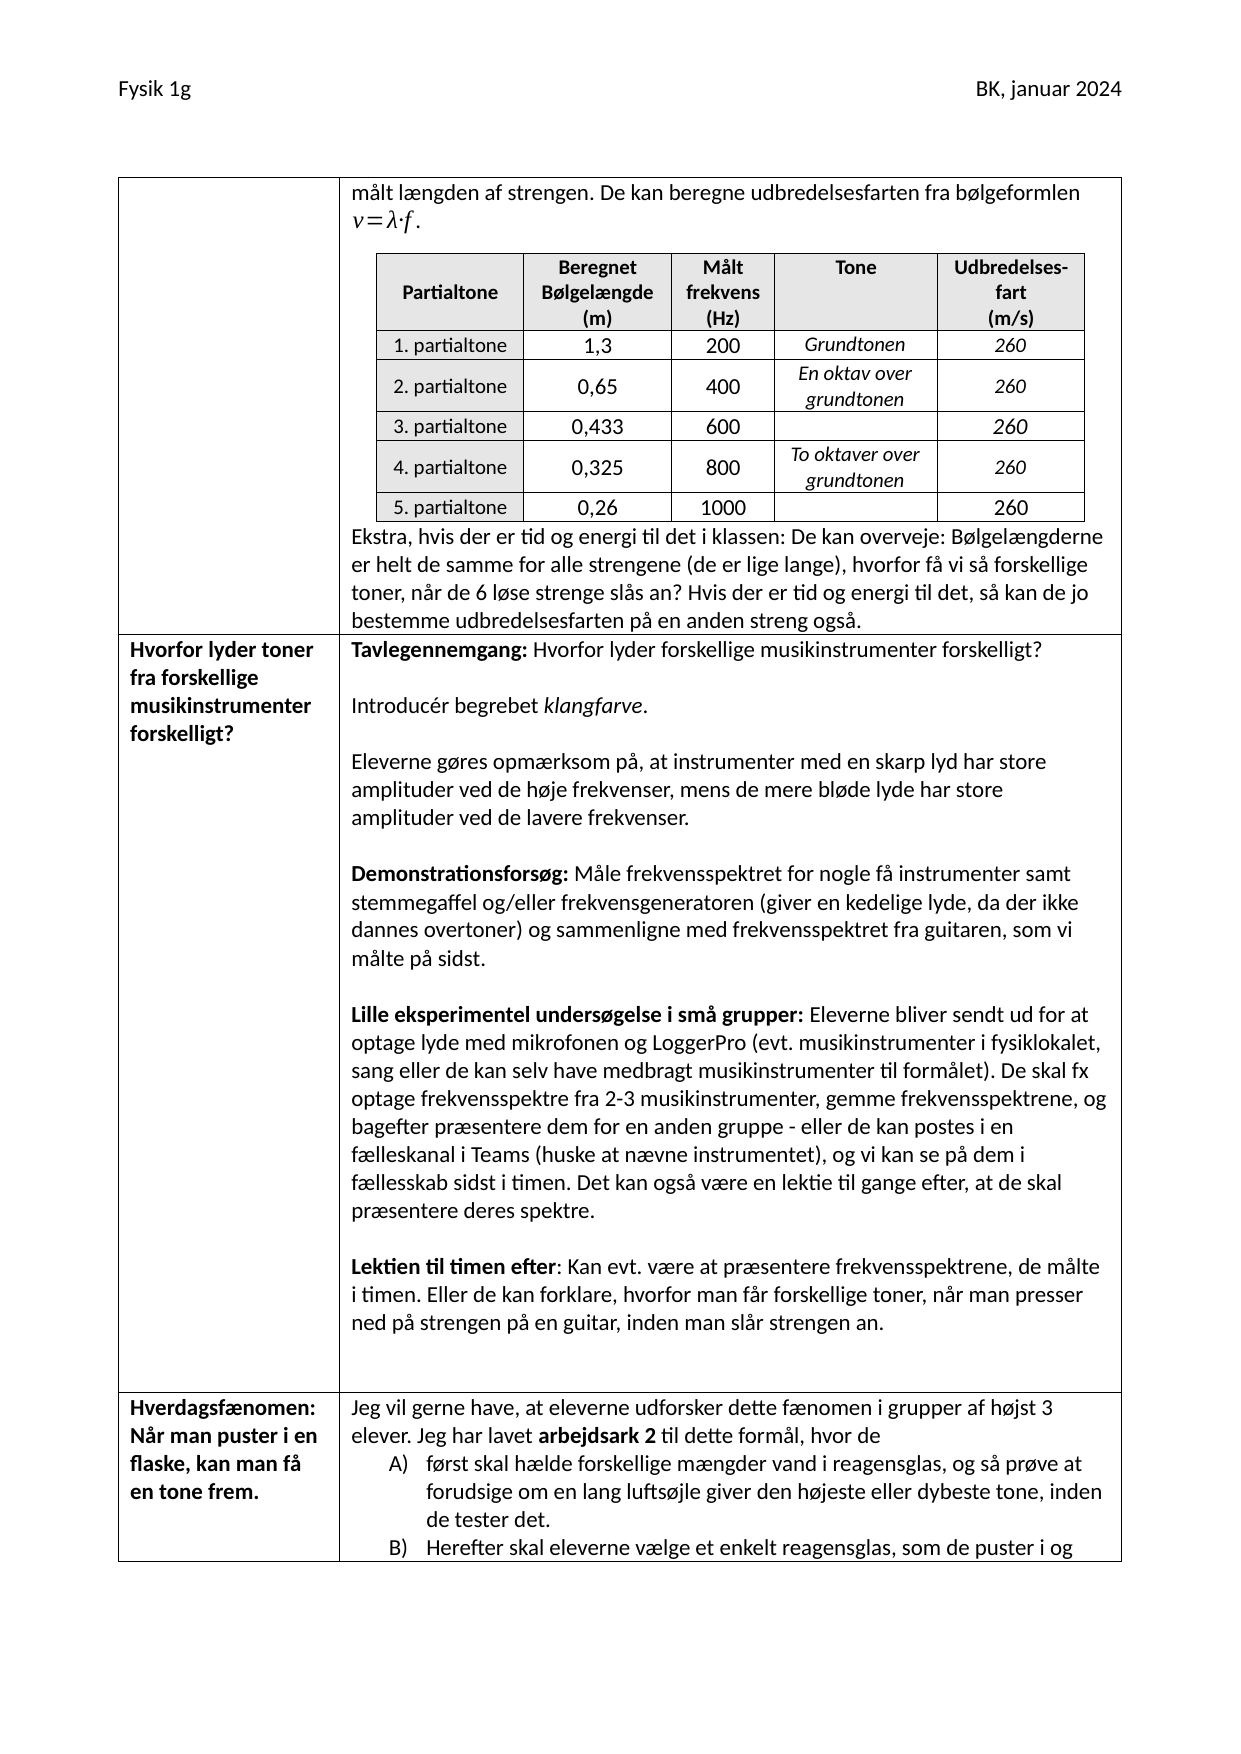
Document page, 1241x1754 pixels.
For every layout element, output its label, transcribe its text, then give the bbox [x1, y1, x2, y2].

table_cell Tavlegennemgang: Hvorfor lyder forskellige musikinstrumenter forskelligt? Introducér begrebet klangfarve. Eleverne gøres opmærksom på, at instrumenter med en skarp lyd har store amplituder ved de høje frekvenser, mens de mere bløde lyde har store amplituder ved de lavere frekvenser. Demonstrationsforsøg: Måle frekvensspektret for nogle få instrumenter samt stemmegaffel og/eller frekvensgeneratoren (giver en kedelige lyde, da der ikke dannes overtoner) og sammenligne med frekvensspektret fra guitaren, som vi målte på sidst. Lille eksperimentel undersøgelse i små grupper: Eleverne bliver sendt ud for at optage lyde med mikrofonen og LoggerPro (evt. musikinstrumenter i fysiklokalet, sang eller de kan selv have medbragt musikinstrumenter til formålet). De skal fx optage frekvensspektre fra 2-3 musikinstrumenter, gemme frekvensspektrene, og bagefter præsentere dem for en anden gruppe - eller de kan postes i en fælleskanal i Teams (huske at nævne instrumentet), og vi kan se på dem i fællesskab sidst i timen. Det kan også være en lektie til gange efter, at de skal præsentere deres spektre. Lektien til timen efter: Kan evt. være at præsentere frekvensspektrene, de målte i timen. Eller de kan forklare, hvorfor man får forskellige toner, når man presser ned på strengen på en guitar, inden man slår strengen an. [340, 635, 1121, 1392]
table_cell Hvorfor lyder toner fra forskellige musikinstrumenter forskelligt? [119, 635, 339, 1392]
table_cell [340, 178, 1121, 634]
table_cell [119, 178, 339, 634]
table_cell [340, 1393, 1121, 1561]
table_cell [119, 1393, 339, 1561]
